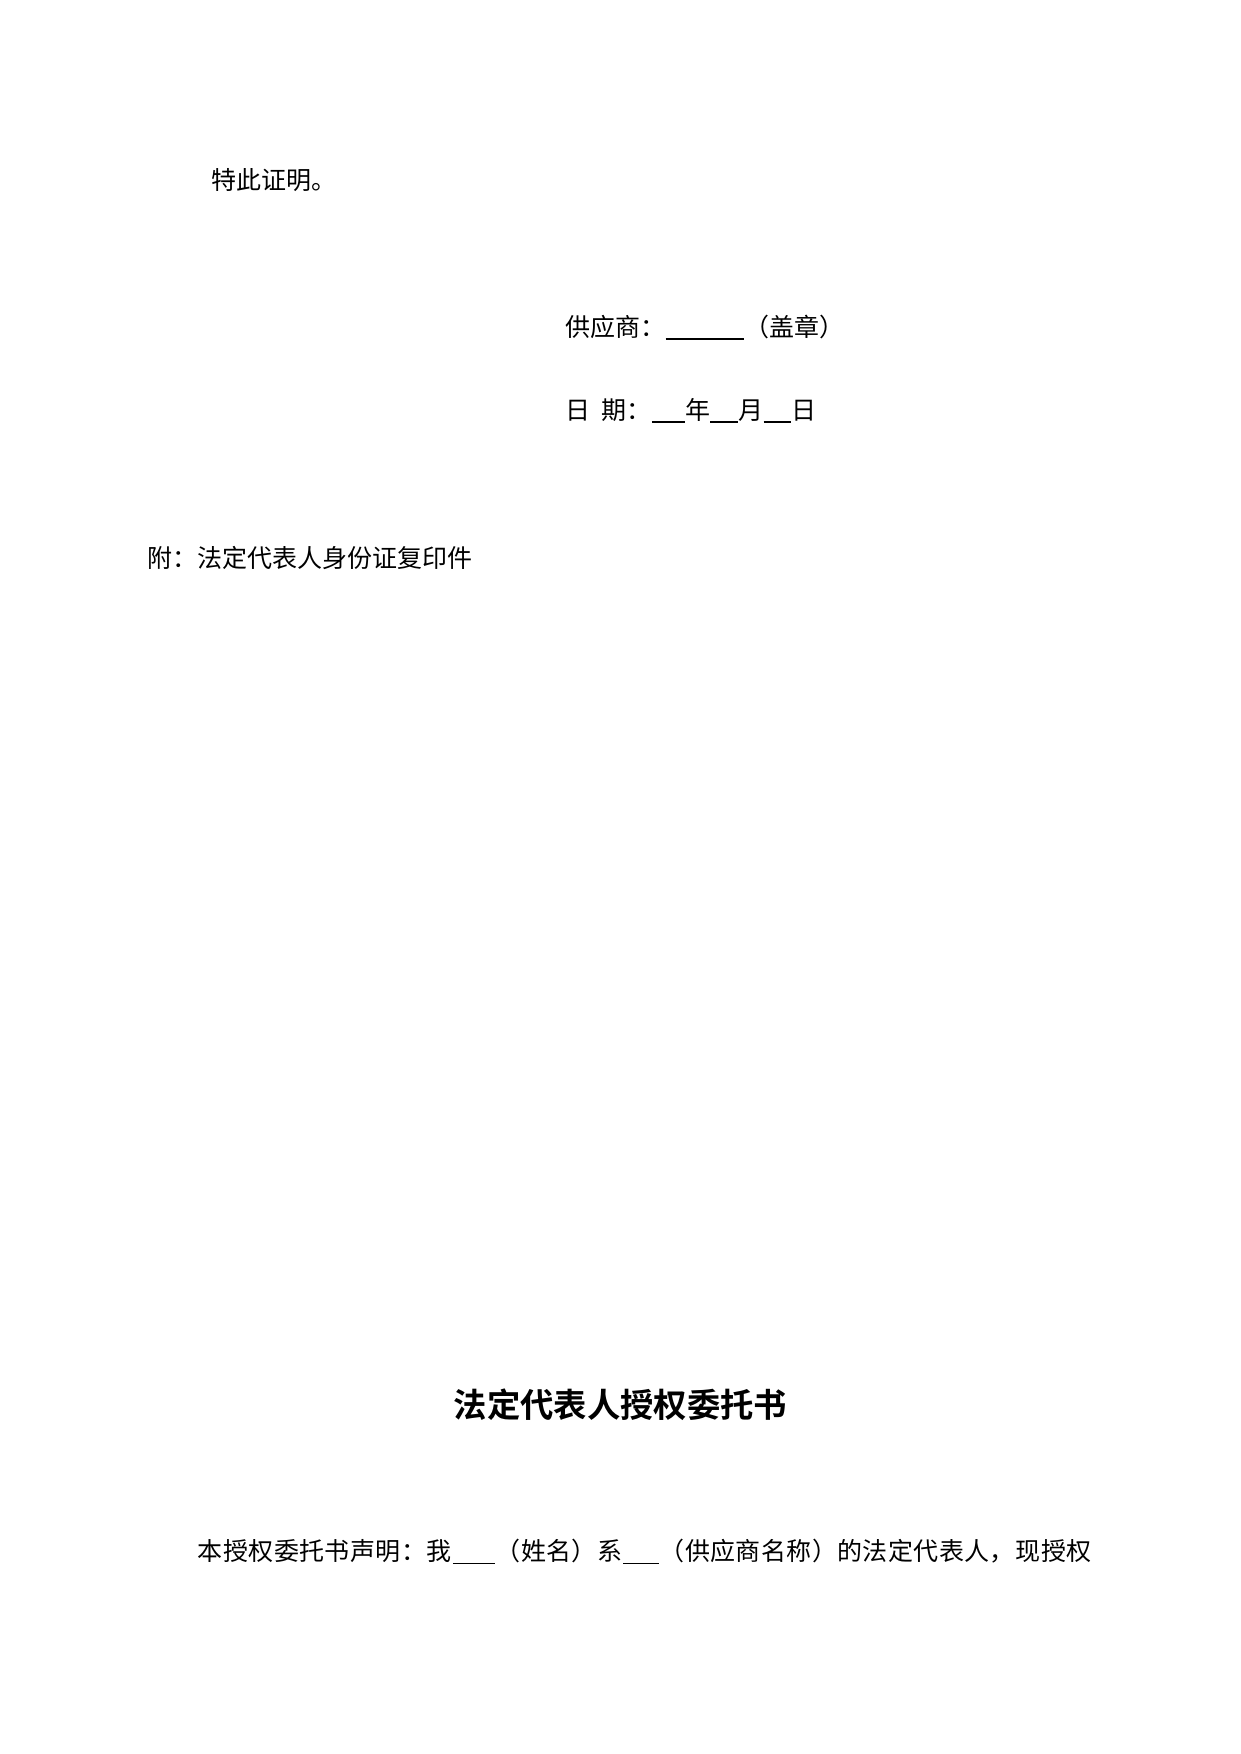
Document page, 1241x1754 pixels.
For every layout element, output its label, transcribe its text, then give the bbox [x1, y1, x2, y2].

text 日 期： 年 月 日 [148, 376, 1093, 441]
text 供应商： （盖章） [148, 293, 1093, 358]
text 特此证明。 [148, 146, 1093, 211]
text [148, 1517, 1093, 1582]
text 法定代表人授权委托书 [148, 1370, 1093, 1435]
text 附：法定代表人身份证复印件 [148, 524, 1093, 589]
